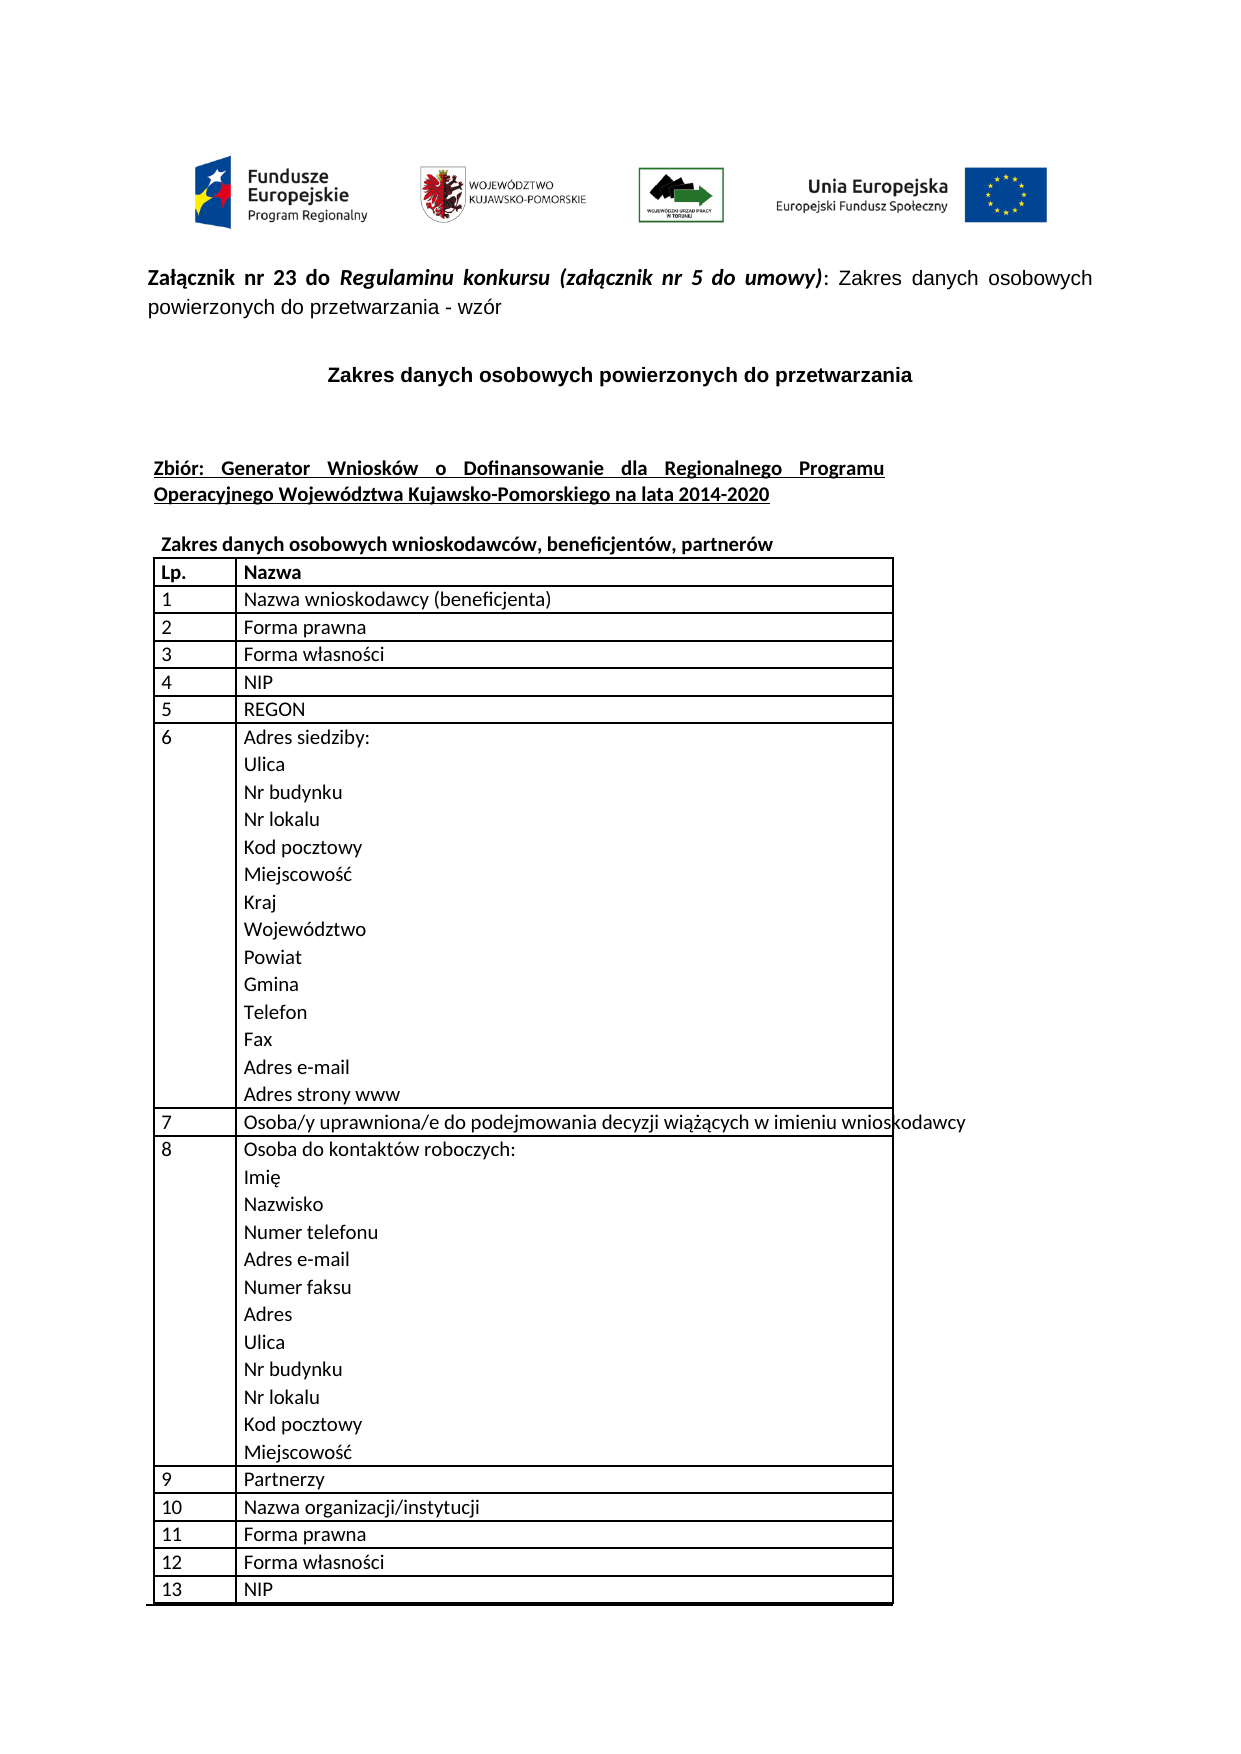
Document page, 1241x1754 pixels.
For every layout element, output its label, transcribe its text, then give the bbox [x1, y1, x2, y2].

text Zakres danych osobowych powierzonych do przetwarzania [148, 362, 1093, 386]
text Załącznik nr 23 do Regulaminu konkursu (załącznik nr 5 do umowy): Zakres danych osobowych powierzonych do przetwarzania - wzór [148, 263, 1093, 319]
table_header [146, 430, 893, 1604]
picture [177, 118, 1064, 264]
